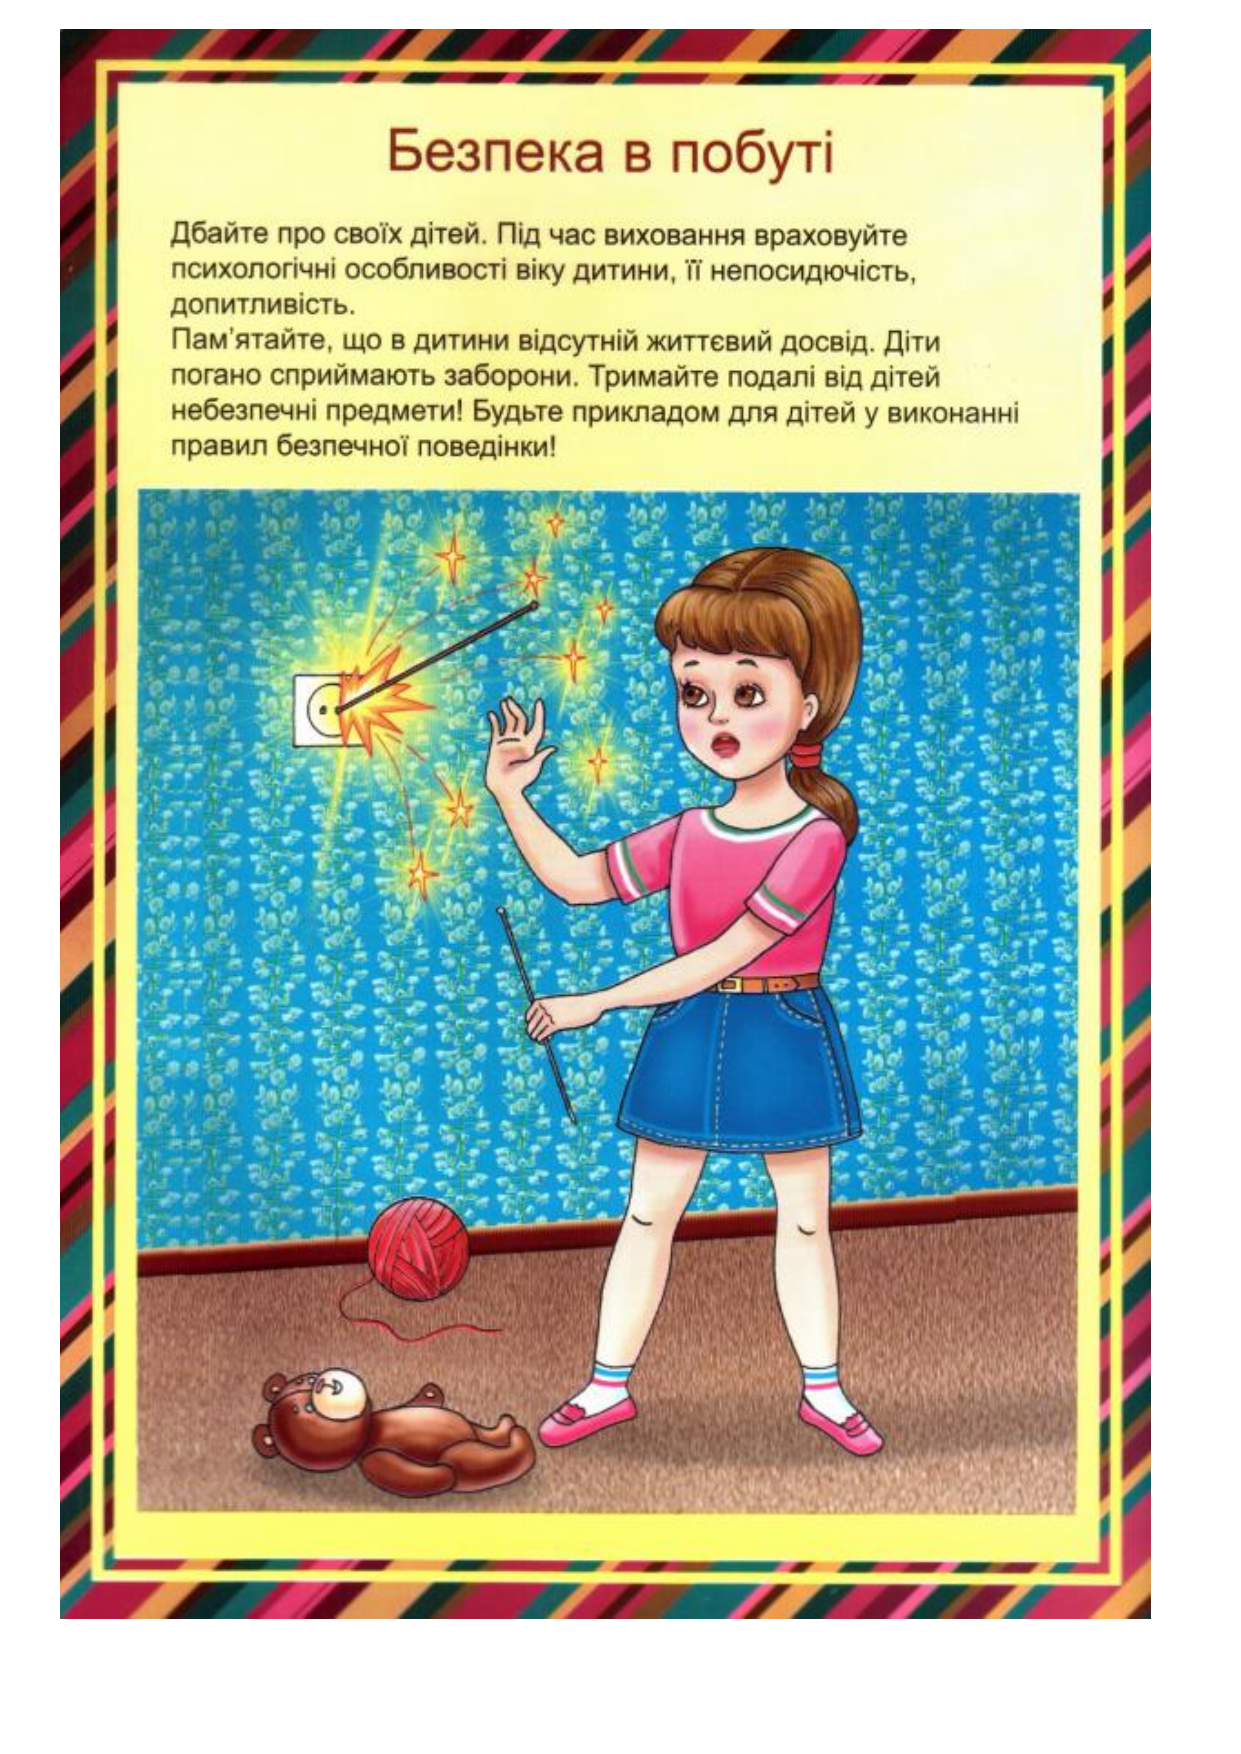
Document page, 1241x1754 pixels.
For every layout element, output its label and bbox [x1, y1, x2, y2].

picture [60, 29, 1151, 1619]
